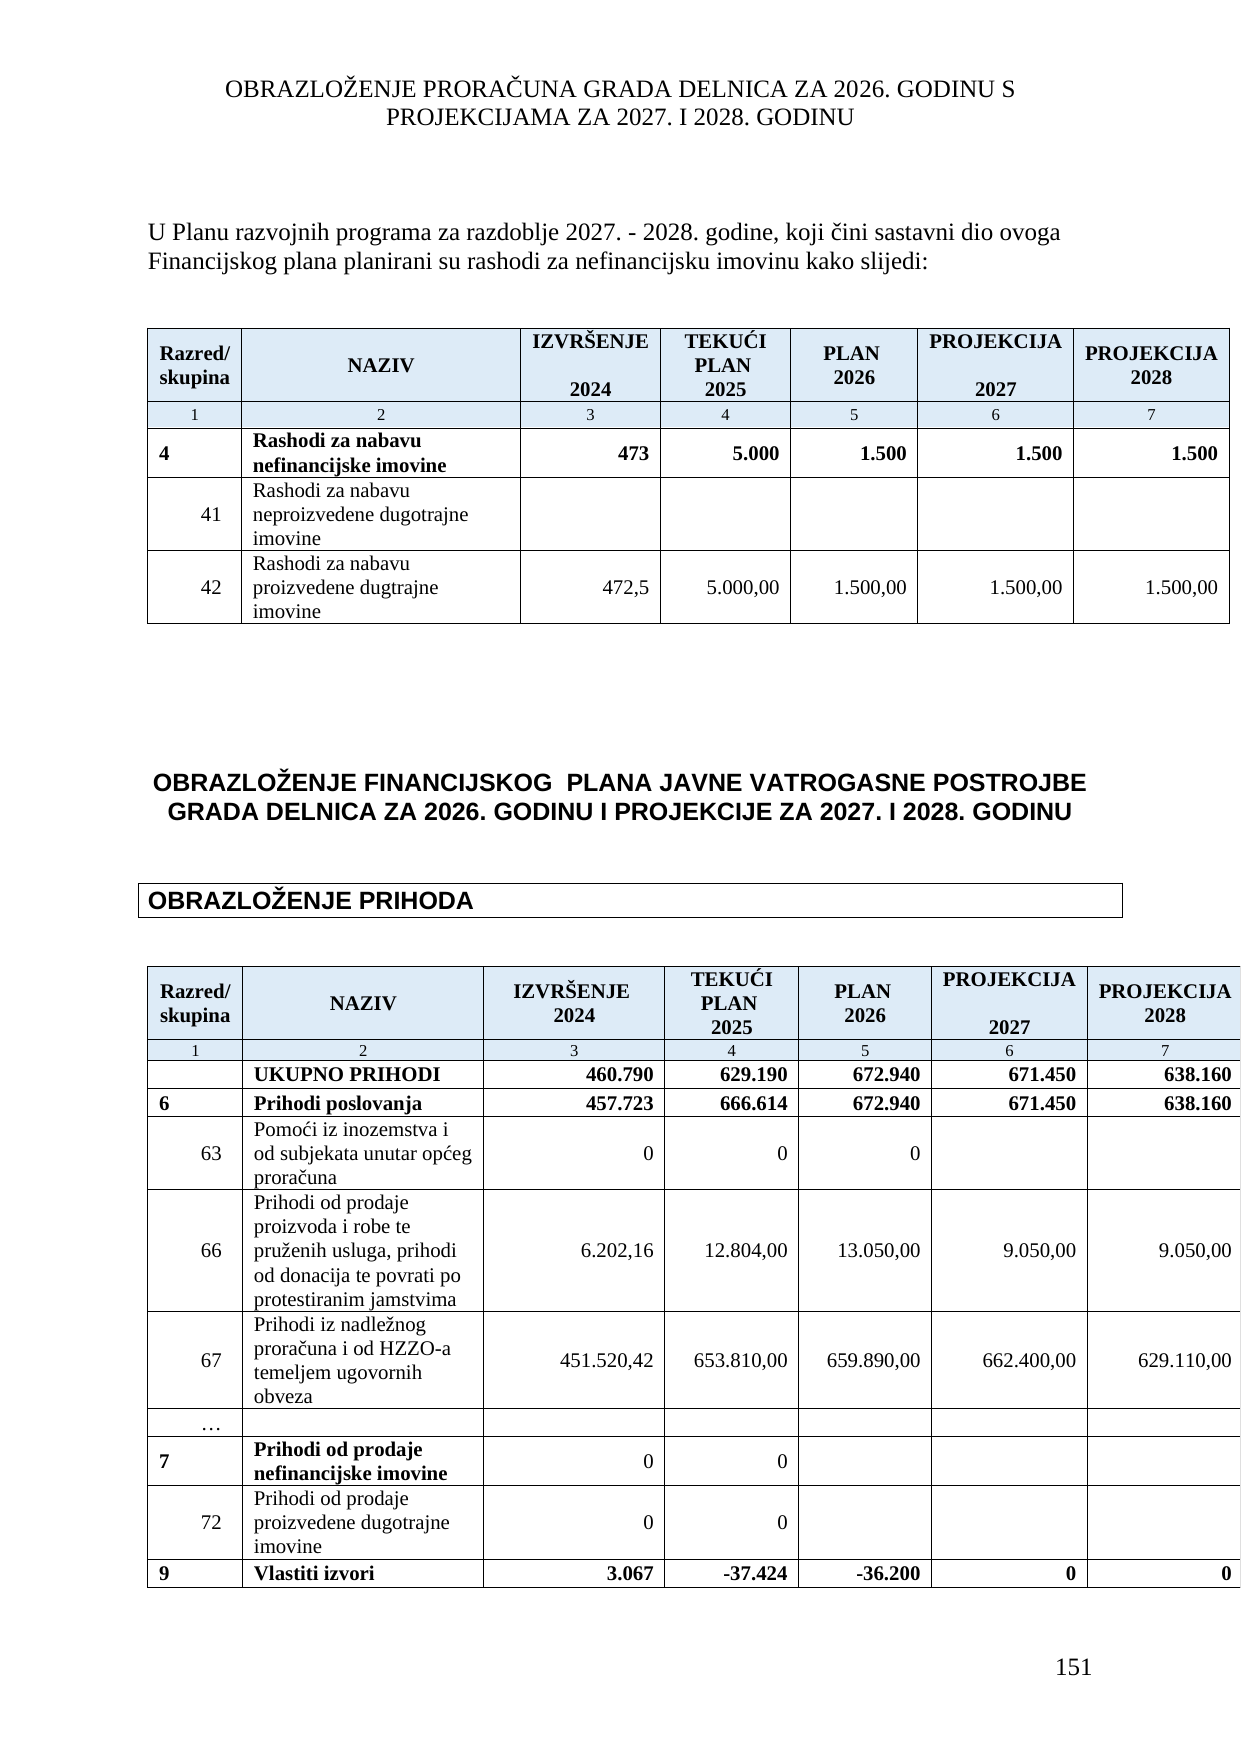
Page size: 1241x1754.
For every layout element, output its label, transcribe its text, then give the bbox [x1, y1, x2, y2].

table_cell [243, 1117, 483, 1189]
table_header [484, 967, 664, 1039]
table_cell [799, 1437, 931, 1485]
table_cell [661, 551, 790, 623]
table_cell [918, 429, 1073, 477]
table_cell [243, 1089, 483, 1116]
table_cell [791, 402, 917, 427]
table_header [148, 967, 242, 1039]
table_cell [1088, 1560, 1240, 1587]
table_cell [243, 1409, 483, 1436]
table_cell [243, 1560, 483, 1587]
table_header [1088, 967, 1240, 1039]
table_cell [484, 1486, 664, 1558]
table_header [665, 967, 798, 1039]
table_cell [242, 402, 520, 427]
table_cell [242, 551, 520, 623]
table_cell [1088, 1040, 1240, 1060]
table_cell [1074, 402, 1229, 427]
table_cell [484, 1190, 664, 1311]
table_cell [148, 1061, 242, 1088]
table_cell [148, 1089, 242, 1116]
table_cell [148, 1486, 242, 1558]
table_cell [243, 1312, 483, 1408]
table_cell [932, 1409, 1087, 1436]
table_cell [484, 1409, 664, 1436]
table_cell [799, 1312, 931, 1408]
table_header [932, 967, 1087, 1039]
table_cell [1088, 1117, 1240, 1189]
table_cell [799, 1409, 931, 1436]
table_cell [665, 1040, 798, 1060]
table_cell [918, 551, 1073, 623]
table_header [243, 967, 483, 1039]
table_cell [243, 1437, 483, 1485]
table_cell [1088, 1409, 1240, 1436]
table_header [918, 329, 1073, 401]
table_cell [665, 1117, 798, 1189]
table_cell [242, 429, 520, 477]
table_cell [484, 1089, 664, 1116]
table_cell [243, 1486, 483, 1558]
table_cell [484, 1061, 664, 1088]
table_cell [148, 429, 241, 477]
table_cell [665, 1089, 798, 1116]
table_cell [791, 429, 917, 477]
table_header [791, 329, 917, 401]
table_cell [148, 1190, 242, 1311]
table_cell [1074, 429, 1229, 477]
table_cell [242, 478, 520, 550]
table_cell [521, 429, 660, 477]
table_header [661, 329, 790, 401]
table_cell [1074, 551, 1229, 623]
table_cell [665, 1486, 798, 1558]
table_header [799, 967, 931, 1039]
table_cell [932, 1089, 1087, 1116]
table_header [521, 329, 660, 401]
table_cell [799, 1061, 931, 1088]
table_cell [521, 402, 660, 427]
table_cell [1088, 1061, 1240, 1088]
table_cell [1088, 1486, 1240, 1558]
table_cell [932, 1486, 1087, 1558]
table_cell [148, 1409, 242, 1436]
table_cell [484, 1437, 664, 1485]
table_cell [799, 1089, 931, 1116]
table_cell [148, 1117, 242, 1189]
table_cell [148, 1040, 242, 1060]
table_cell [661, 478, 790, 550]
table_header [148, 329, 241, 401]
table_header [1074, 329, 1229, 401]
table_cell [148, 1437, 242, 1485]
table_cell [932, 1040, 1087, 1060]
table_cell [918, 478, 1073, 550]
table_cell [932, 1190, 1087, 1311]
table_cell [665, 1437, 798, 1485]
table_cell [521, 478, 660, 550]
text OBRAZLOŽENJE PRIHODA [139, 884, 1122, 917]
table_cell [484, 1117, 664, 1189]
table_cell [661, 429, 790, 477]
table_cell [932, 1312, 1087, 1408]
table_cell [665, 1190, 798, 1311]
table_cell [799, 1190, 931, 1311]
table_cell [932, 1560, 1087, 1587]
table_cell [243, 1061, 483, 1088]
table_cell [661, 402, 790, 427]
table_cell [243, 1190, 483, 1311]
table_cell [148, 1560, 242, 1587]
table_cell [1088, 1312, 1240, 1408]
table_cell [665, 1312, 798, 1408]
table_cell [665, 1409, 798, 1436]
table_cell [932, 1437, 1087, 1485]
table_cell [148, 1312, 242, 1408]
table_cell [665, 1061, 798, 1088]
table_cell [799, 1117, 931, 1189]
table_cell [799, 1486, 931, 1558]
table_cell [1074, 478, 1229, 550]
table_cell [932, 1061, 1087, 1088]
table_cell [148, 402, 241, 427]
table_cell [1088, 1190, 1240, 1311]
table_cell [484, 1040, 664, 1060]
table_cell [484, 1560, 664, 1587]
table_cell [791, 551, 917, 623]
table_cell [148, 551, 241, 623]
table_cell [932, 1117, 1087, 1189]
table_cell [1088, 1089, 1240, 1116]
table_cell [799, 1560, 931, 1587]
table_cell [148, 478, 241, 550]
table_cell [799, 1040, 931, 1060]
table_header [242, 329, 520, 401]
text OBRAZLOŽENJE FINANCIJSKOG PLANA JAVNE VATROGASNE POSTROJBE GRADA DELNICA ZA 2026. GODINU I PROJEKCIJE ZA 2027. I 2028. GODINU [148, 768, 1093, 825]
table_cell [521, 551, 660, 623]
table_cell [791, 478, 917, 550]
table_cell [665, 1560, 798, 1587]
text U Planu razvojnih programa za razdoblje 2027. - 2028. godine, koji čini sastavni dio ovoga Financijskog plana planirani su rashodi za nefinancijsku imovinu kako slijedi: [148, 217, 1093, 275]
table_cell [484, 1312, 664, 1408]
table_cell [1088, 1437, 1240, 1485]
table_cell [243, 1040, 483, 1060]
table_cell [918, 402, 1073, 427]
